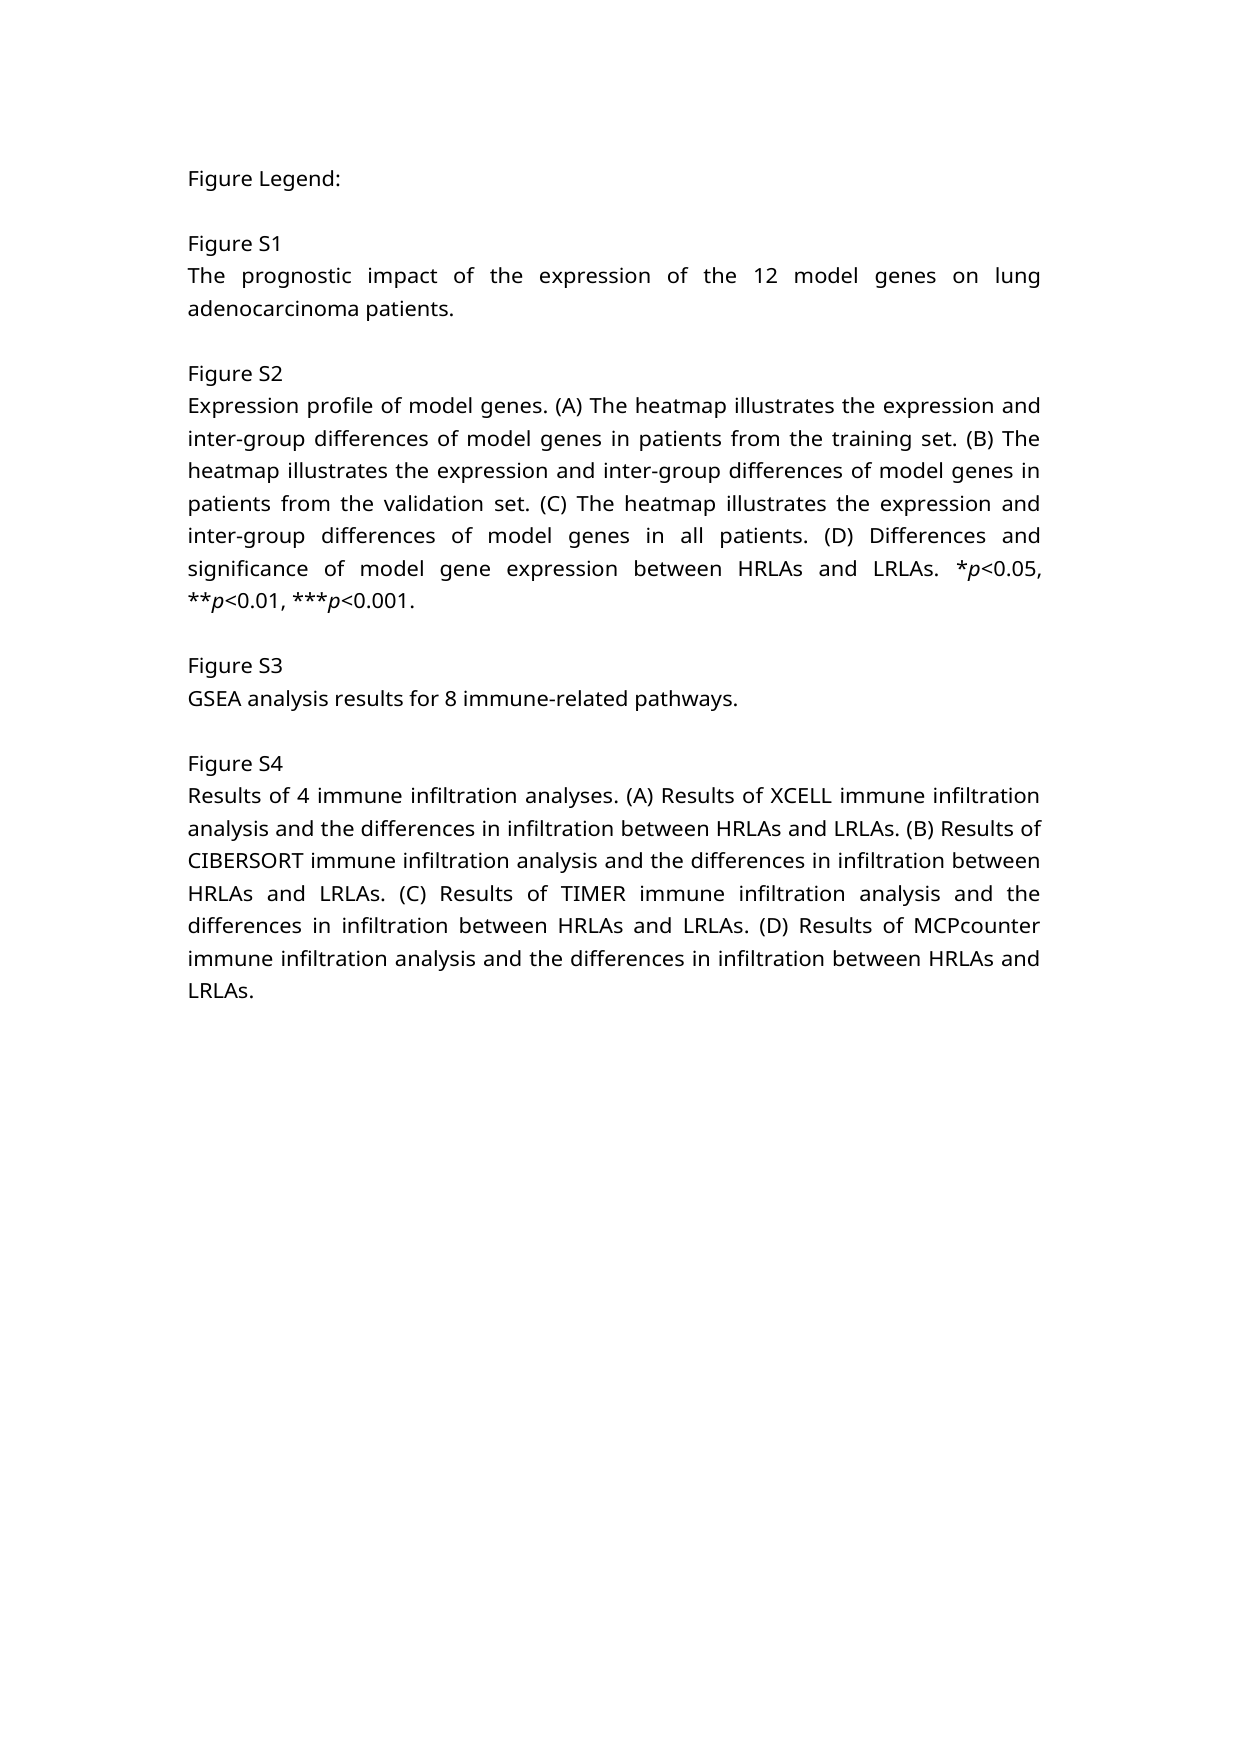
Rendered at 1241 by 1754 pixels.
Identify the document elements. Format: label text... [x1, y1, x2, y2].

text Figure S4 [187, 747, 1042, 779]
text Figure Legend: [187, 162, 1042, 194]
text Figure S2 [187, 357, 1042, 389]
text Figure S1 [187, 227, 1042, 259]
text Expression profile of model genes. (A) The heatmap illustrates the expression and inter-group differences of model genes in patients from the training set. (B) The heatmap illustrates the expression and inter-group differences of model genes in patients from the validation set. (C) The heatmap illustrates the expression and inter-group differences of model genes in all patients. (D) Differences and significance of model gene expression between HRLAs and LRLAs. *p<0.05, **p<0.01, ***p<0.001. [187, 389, 1042, 617]
text Figure S3 [187, 649, 1042, 682]
text GSEA analysis results for 8 immune-related pathways. [187, 682, 1042, 714]
text The prognostic impact of the expression of the 12 model genes on lung adenocarcinoma patients. [187, 259, 1042, 324]
text Results of 4 immune infiltration analyses. (A) Results of XCELL immune infiltration analysis and the differences in infiltration between HRLAs and LRLAs. (B) Results of CIBERSORT immune infiltration analysis and the differences in infiltration between HRLAs and LRLAs. (C) Results of TIMER immune infiltration analysis and the differences in infiltration between HRLAs and LRLAs. (D) Results of MCPcounter immune infiltration analysis and the differences in infiltration between HRLAs and LRLAs. [187, 779, 1042, 1007]
